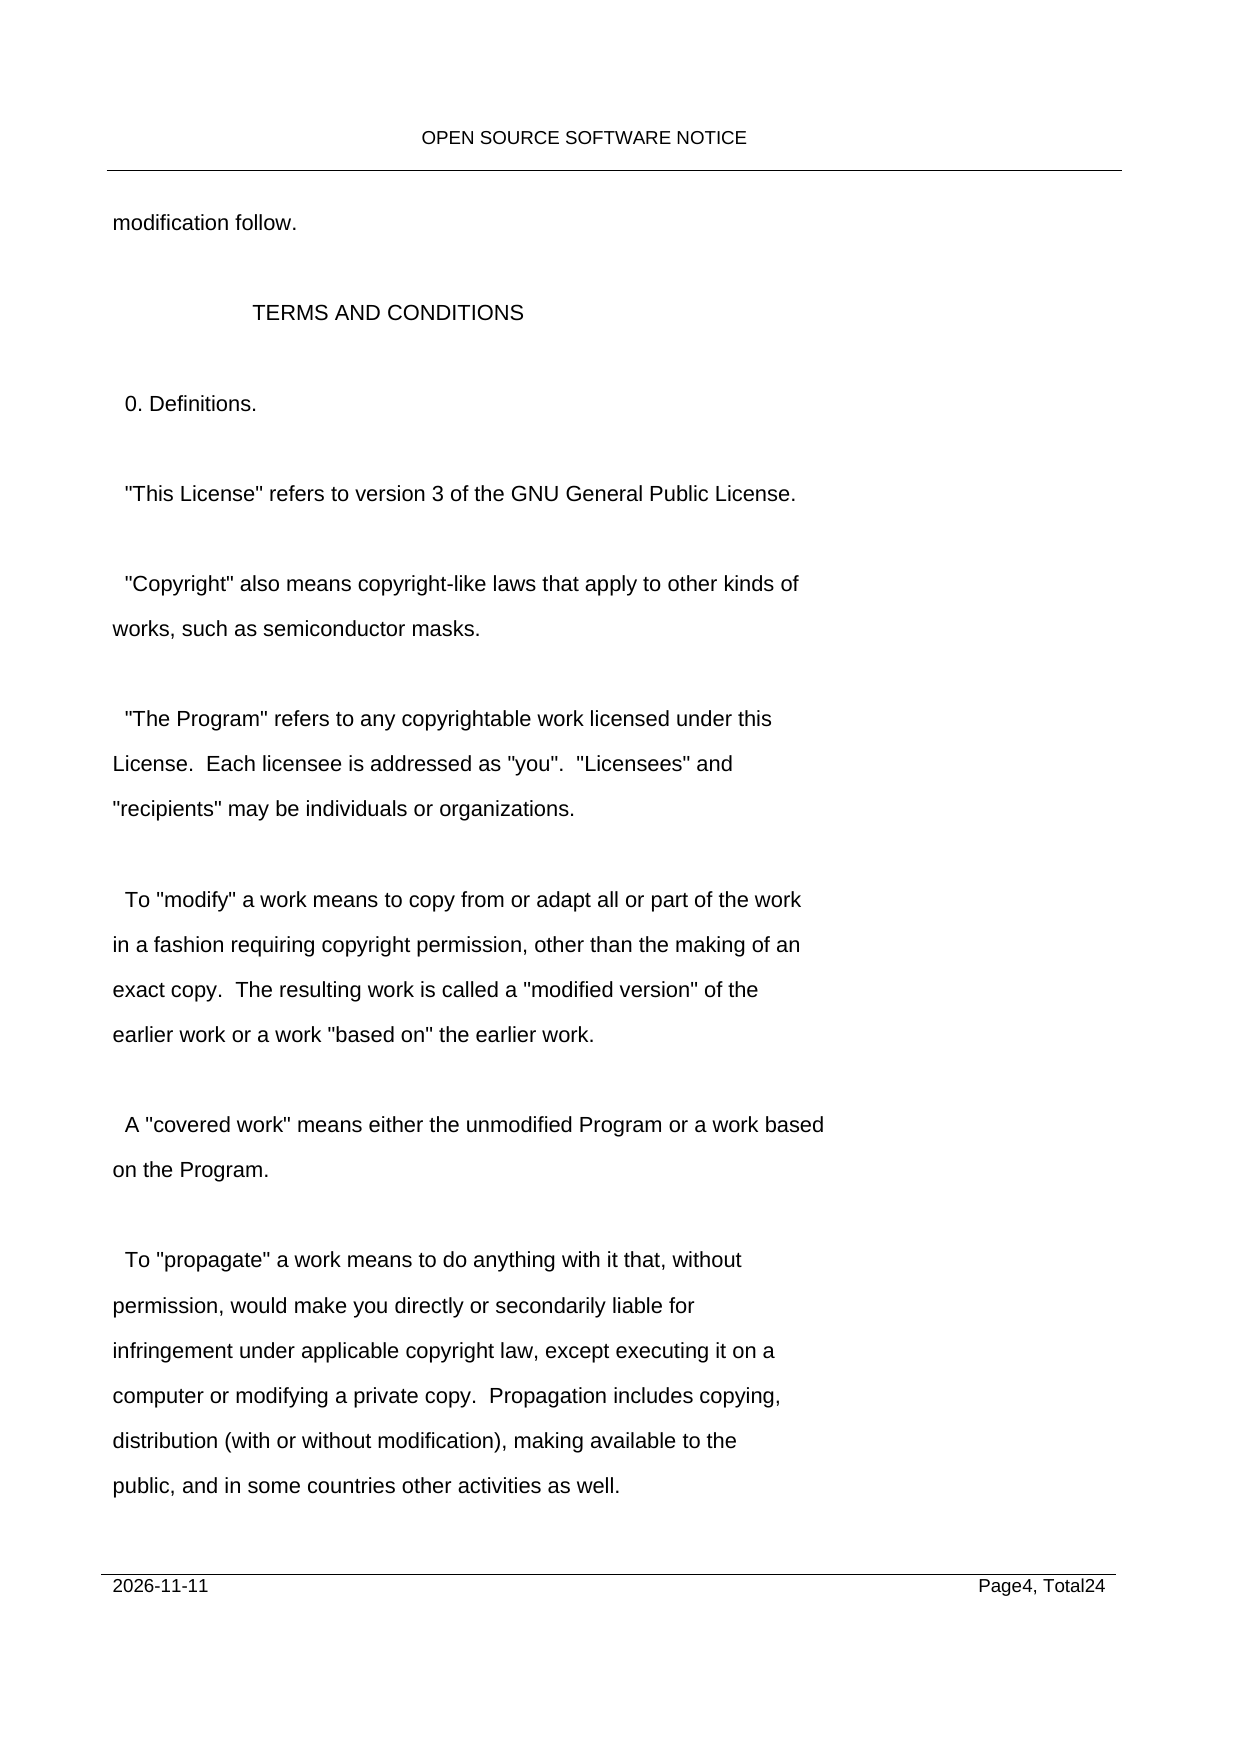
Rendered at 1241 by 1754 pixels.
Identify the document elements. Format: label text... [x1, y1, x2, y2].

text "Copyright" also means copyright-like laws that apply to other kinds of [112, 567, 1128, 600]
text To "modify" a work means to copy from or adapt all or part of the work [112, 883, 1128, 915]
text distribution (with or without modification), making available to the [112, 1424, 1128, 1457]
text License. Each licensee is addressed as "you". "Licensees" and [112, 748, 1128, 780]
text in a fashion requiring copyright permission, other than the making of an [112, 928, 1128, 961]
text public, and in some countries other activities as well. [112, 1469, 1128, 1502]
text permission, would make you directly or secondarily liable for [112, 1289, 1128, 1321]
text A "covered work" means either the unmodified Program or a work based [112, 1108, 1128, 1141]
text "The Program" refers to any copyrightable work licensed under this [112, 702, 1128, 735]
text TERMS AND CONDITIONS [112, 297, 1128, 329]
text 0. Definitions. [112, 387, 1128, 419]
text computer or modifying a private copy. Propagation includes copying, [112, 1379, 1128, 1412]
text exact copy. The resulting work is called a "modified version" of the [112, 973, 1128, 1006]
text modification follow. [112, 206, 1128, 239]
text earlier work or a work "based on" the earlier work. [112, 1018, 1128, 1051]
text on the Program. [112, 1153, 1128, 1186]
text "recipients" may be individuals or organizations. [112, 793, 1128, 825]
text works, such as semiconductor masks. [112, 612, 1128, 645]
text "This License" refers to version 3 of the GNU General Public License. [112, 477, 1128, 509]
text To "propagate" a work means to do anything with it that, without [112, 1244, 1128, 1276]
text infringement under applicable copyright law, except executing it on a [112, 1334, 1128, 1366]
